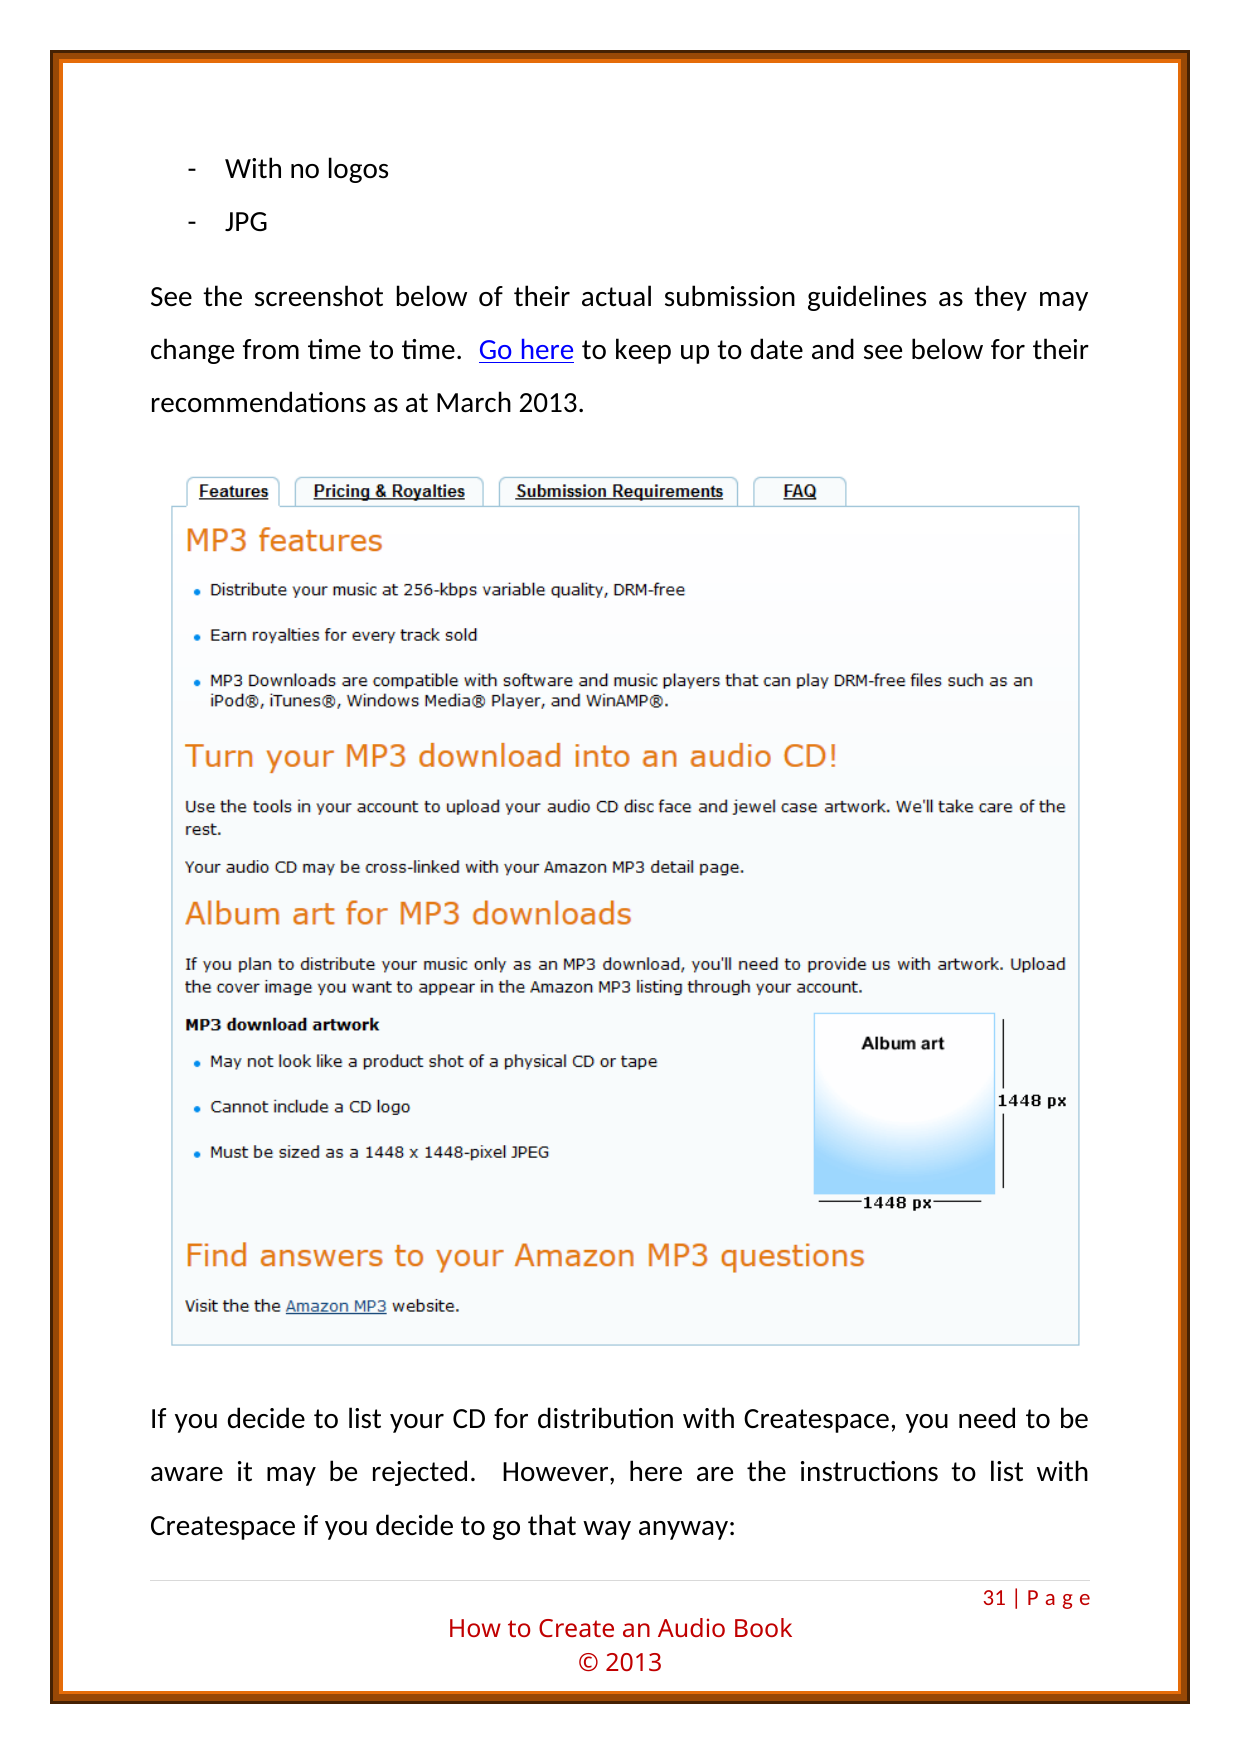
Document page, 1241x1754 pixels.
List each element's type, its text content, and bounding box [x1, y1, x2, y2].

picture [150, 458, 1091, 1366]
list With no logos [187, 150, 1090, 186]
list JPG [187, 203, 1090, 239]
text See the screenshot below of their actual submission guidelines as they may change from time to time. Go here to keep up to date and see below for their recommendations as at March 2013. [150, 278, 1090, 420]
text If you decide to list your CD for distribution with Createspace, you need to be aware it may be rejected. However, here are the instructions to list with Createspace if you decide to go that way anyway: [150, 1400, 1090, 1542]
